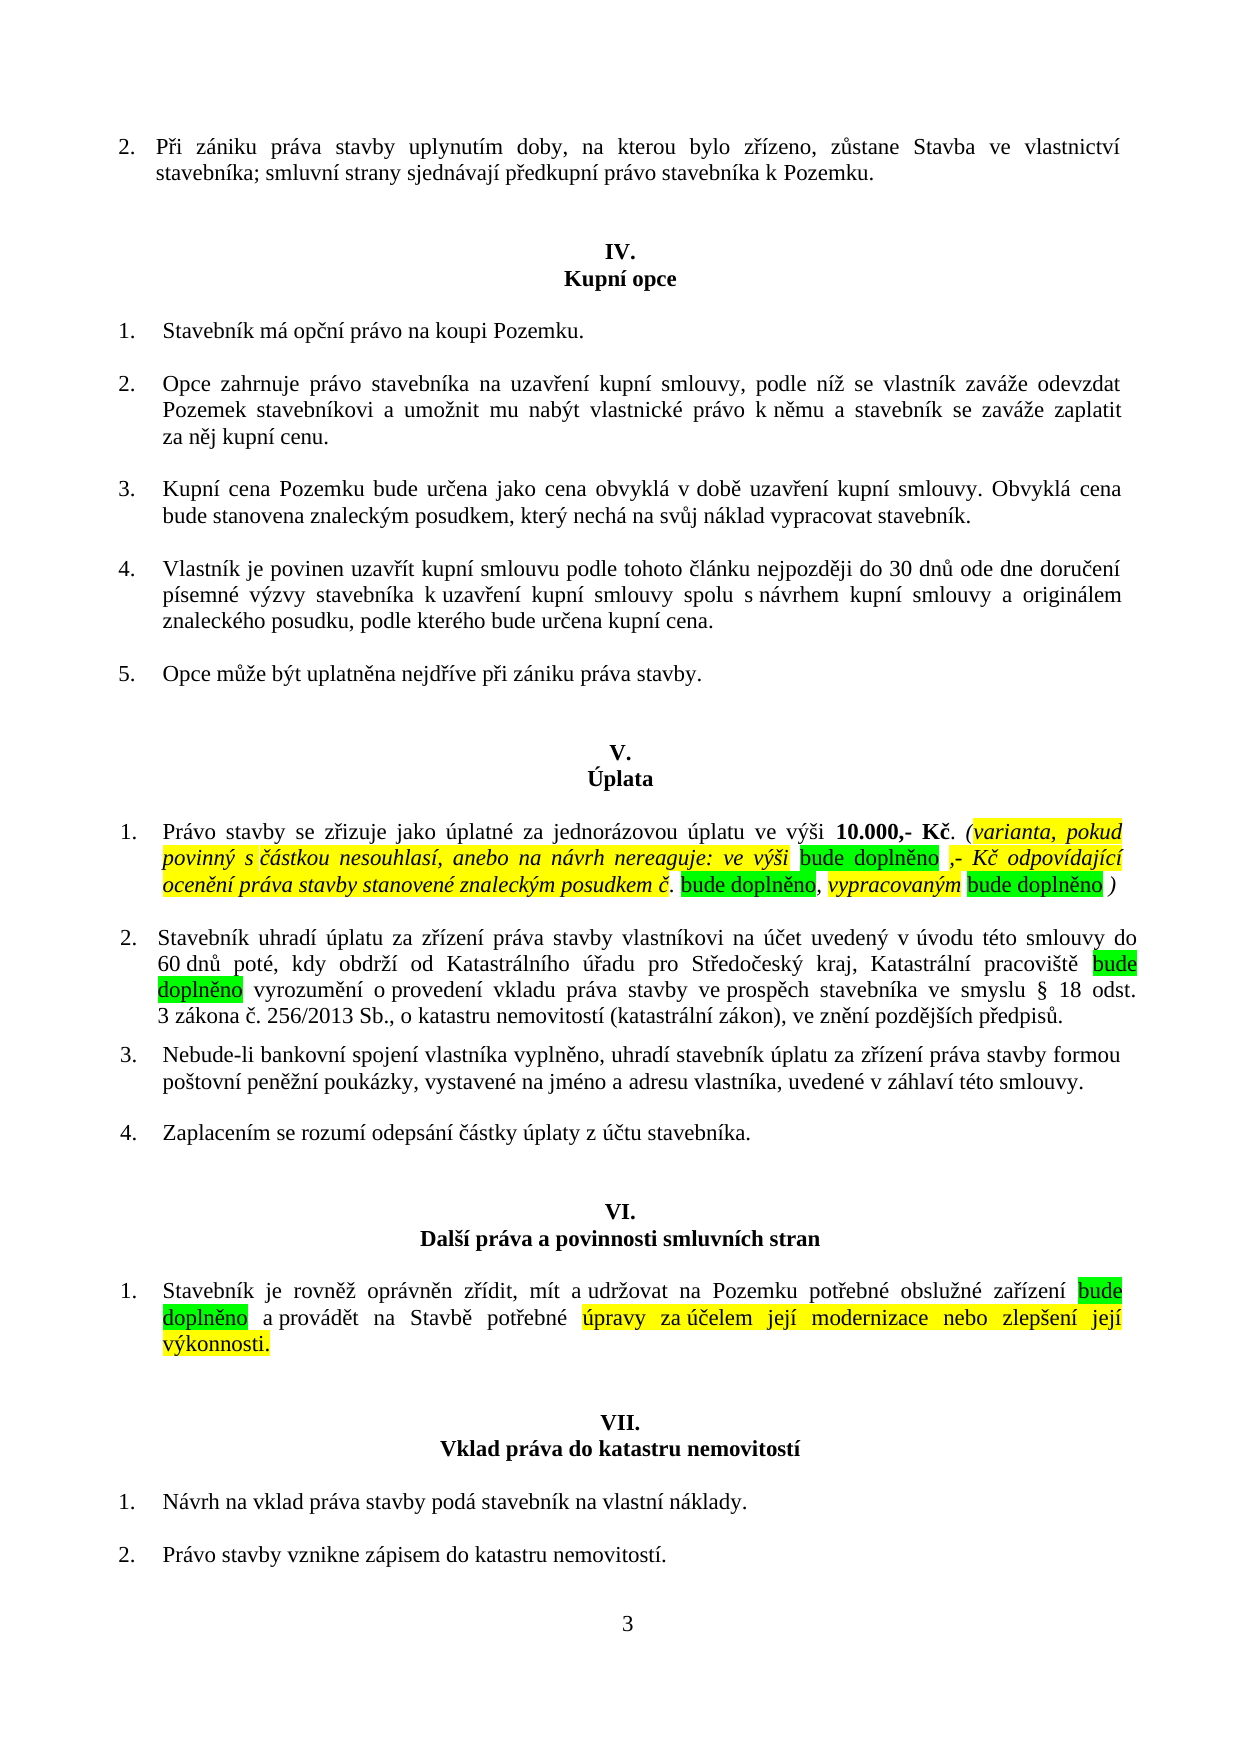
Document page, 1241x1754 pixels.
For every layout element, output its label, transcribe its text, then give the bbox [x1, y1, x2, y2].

list Stavebník je rovněž oprávněn zřídit, mít a udržovat na Pozemku potřebné obslužné zařízení bude doplněno a provádět na Stavbě potřebné úpravy za účelem její modernizace nebo zlepšení její výkonnosti. [120, 1277, 1122, 1356]
list Kupní cena Pozemku bude určena jako cena obvyklá v době uzavření kupní smlouvy. Obvyklá cena bude stanovena znaleckým posudkem, který nechá na svůj náklad vypracovat stavebník. [118, 476, 1122, 528]
list Zaplacením se rozumí odepsání částky úplaty z účtu stavebníka. [120, 1119, 1122, 1146]
text VII. [118, 1409, 1122, 1435]
text Další práva a povinnosti smluvních stran [118, 1224, 1122, 1251]
text Úplata [118, 765, 1122, 792]
list Vlastník je povinen uzavřít kupní smlouvu podle tohoto článku nejpozději do 30 dnů ode dne doručení písemné výzvy stavebníka k uzavření kupní smlouvy spolu s návrhem kupní smlouvy a originálem znaleckého posudku, podle kterého bude určena kupní cena. [118, 554, 1122, 634]
text V. [118, 739, 1122, 765]
list Návrh na vklad práva stavby podá stavebník na vlastní náklady. [118, 1488, 1122, 1514]
list Při zániku práva stavby uplynutím doby, na kterou bylo zřízeno, zůstane Stavba ve vlastnictví stavebníka; smluvní strany sjednávají předkupní právo stavebníka k Pozemku. [118, 133, 1122, 186]
list Stavebník má opční právo na koupi Pozemku. [118, 317, 1122, 344]
text VI. [118, 1198, 1122, 1224]
text Vklad práva do katastru nemovitostí [118, 1435, 1122, 1462]
list Opce může být uplatněna nejdříve při zániku práva stavby. [118, 660, 1122, 686]
text IV. [118, 238, 1122, 265]
list Právo stavby se zřizuje jako úplatné za jednorázovou úplatu ve výši 10.000,- Kč. (varianta, pokud povinný s částkou nesouhlasí, anebo na návrh nereaguje: ve výši bude doplněno ,- Kč odpovídající ocenění práva stavby stanovené znaleckým posudkem č. bude doplněno, vypracovaným bude doplněno ) [120, 818, 1122, 897]
list Právo stavby vznikne zápisem do katastru nemovitostí. [118, 1541, 1122, 1567]
text Kupní opce [118, 265, 1122, 291]
list Opce zahrnuje právo stavebníka na uzavření kupní smlouvy, podle níž se vlastník zaváže odevzdat Pozemek stavebníkovi a umožnit mu nabýt vlastnické právo k němu a stavebník se zaváže zaplatit za něj kupní cenu. [118, 370, 1122, 449]
list Nebude-li bankovní spojení vlastníka vyplněno, uhradí stavebník úplatu za zřízení práva stavby formou poštovní peněžní poukázky, vystavené na jméno a adresu vlastníka, uvedené v záhlaví této smlouvy. [120, 1041, 1122, 1094]
list Stavebník uhradí úplatu za zřízení práva stavby vlastníkovi na účet uvedený v úvodu této smlouvy do 60 dnů poté, kdy obdrží od Katastrálního úřadu pro Středočeský kraj, Katastrální pracoviště bude doplněno vyrozumění o provedení vkladu práva stavby ve prospěch stavebníka ve smyslu § 18 odst. 3 zákona č. 256/2013 Sb., o katastru nemovitostí (katastrální zákon), ve znění pozdějších předpisů. [120, 923, 1137, 1029]
